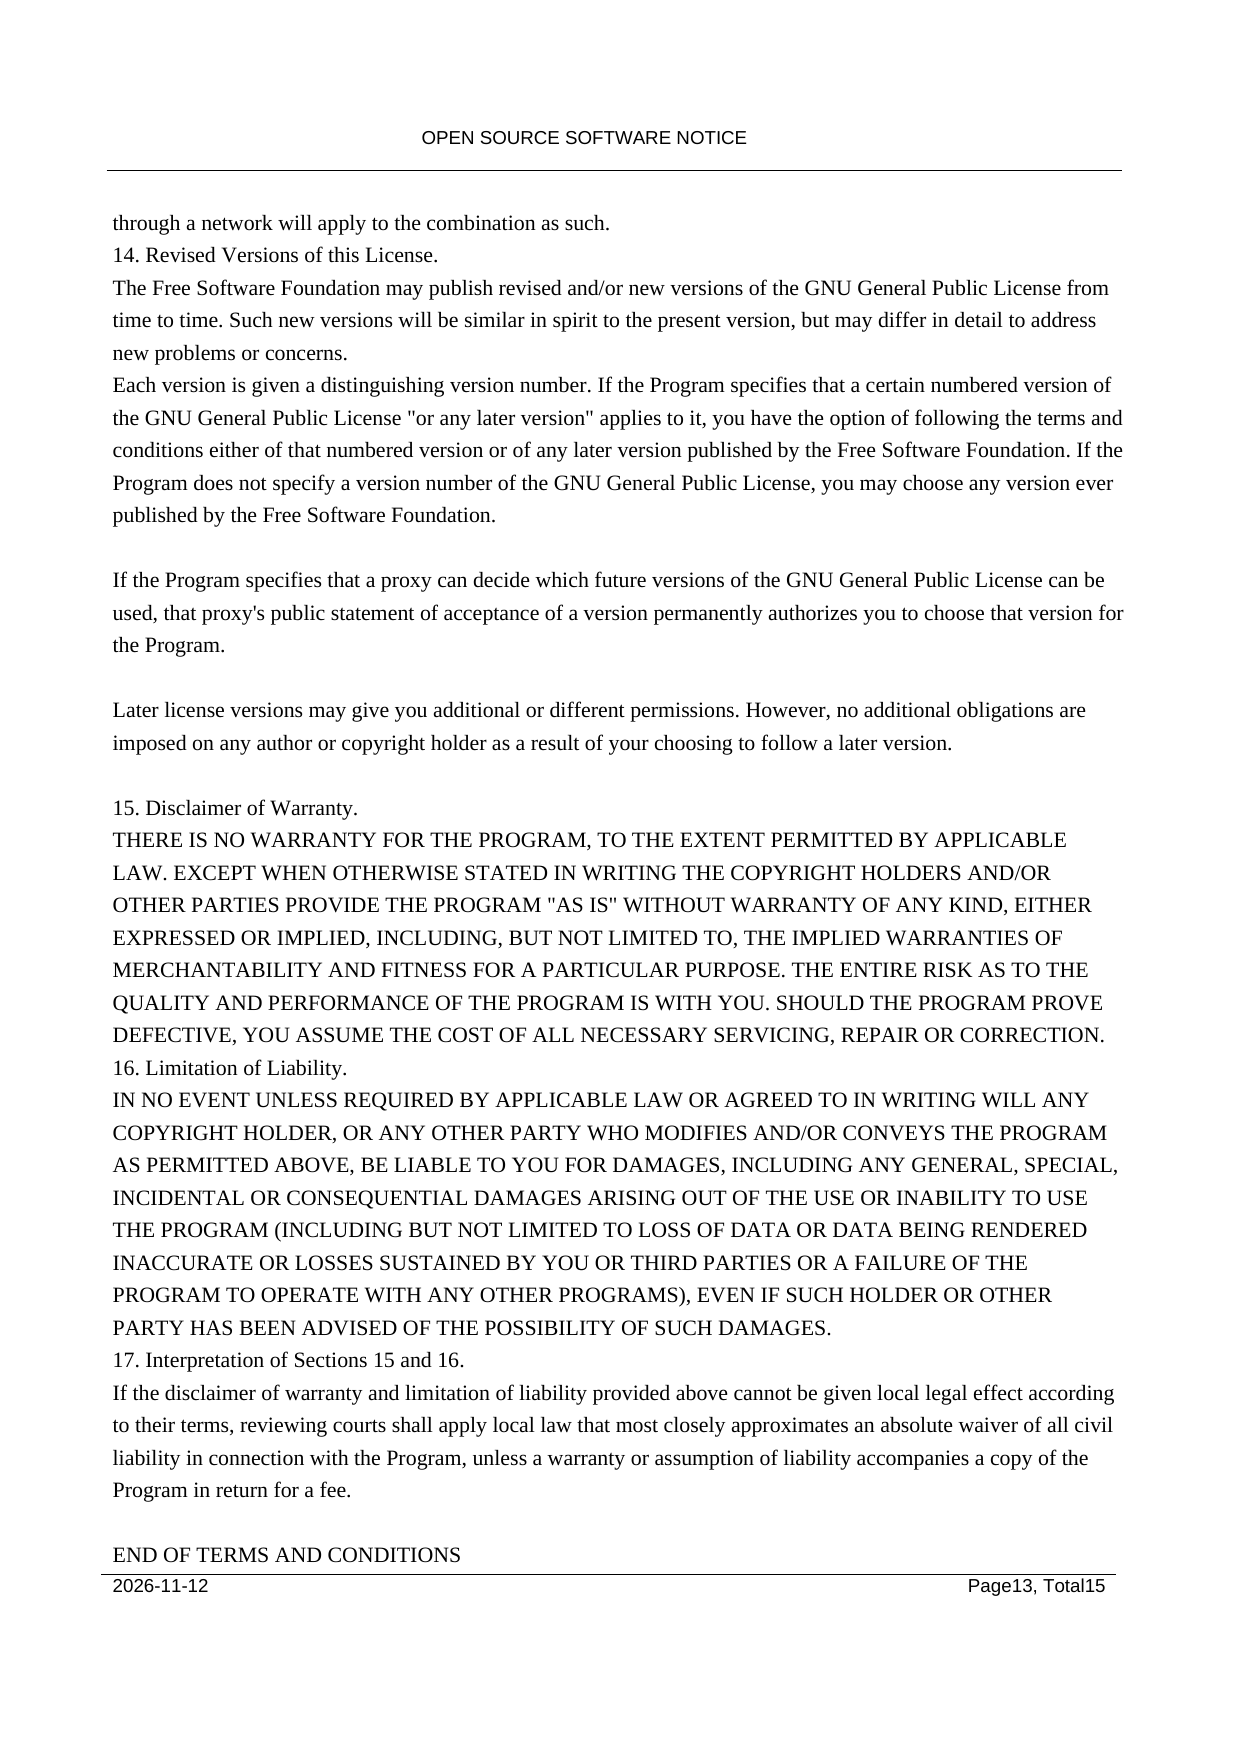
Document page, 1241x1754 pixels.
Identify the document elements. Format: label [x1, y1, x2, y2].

text [112, 206, 1128, 1571]
